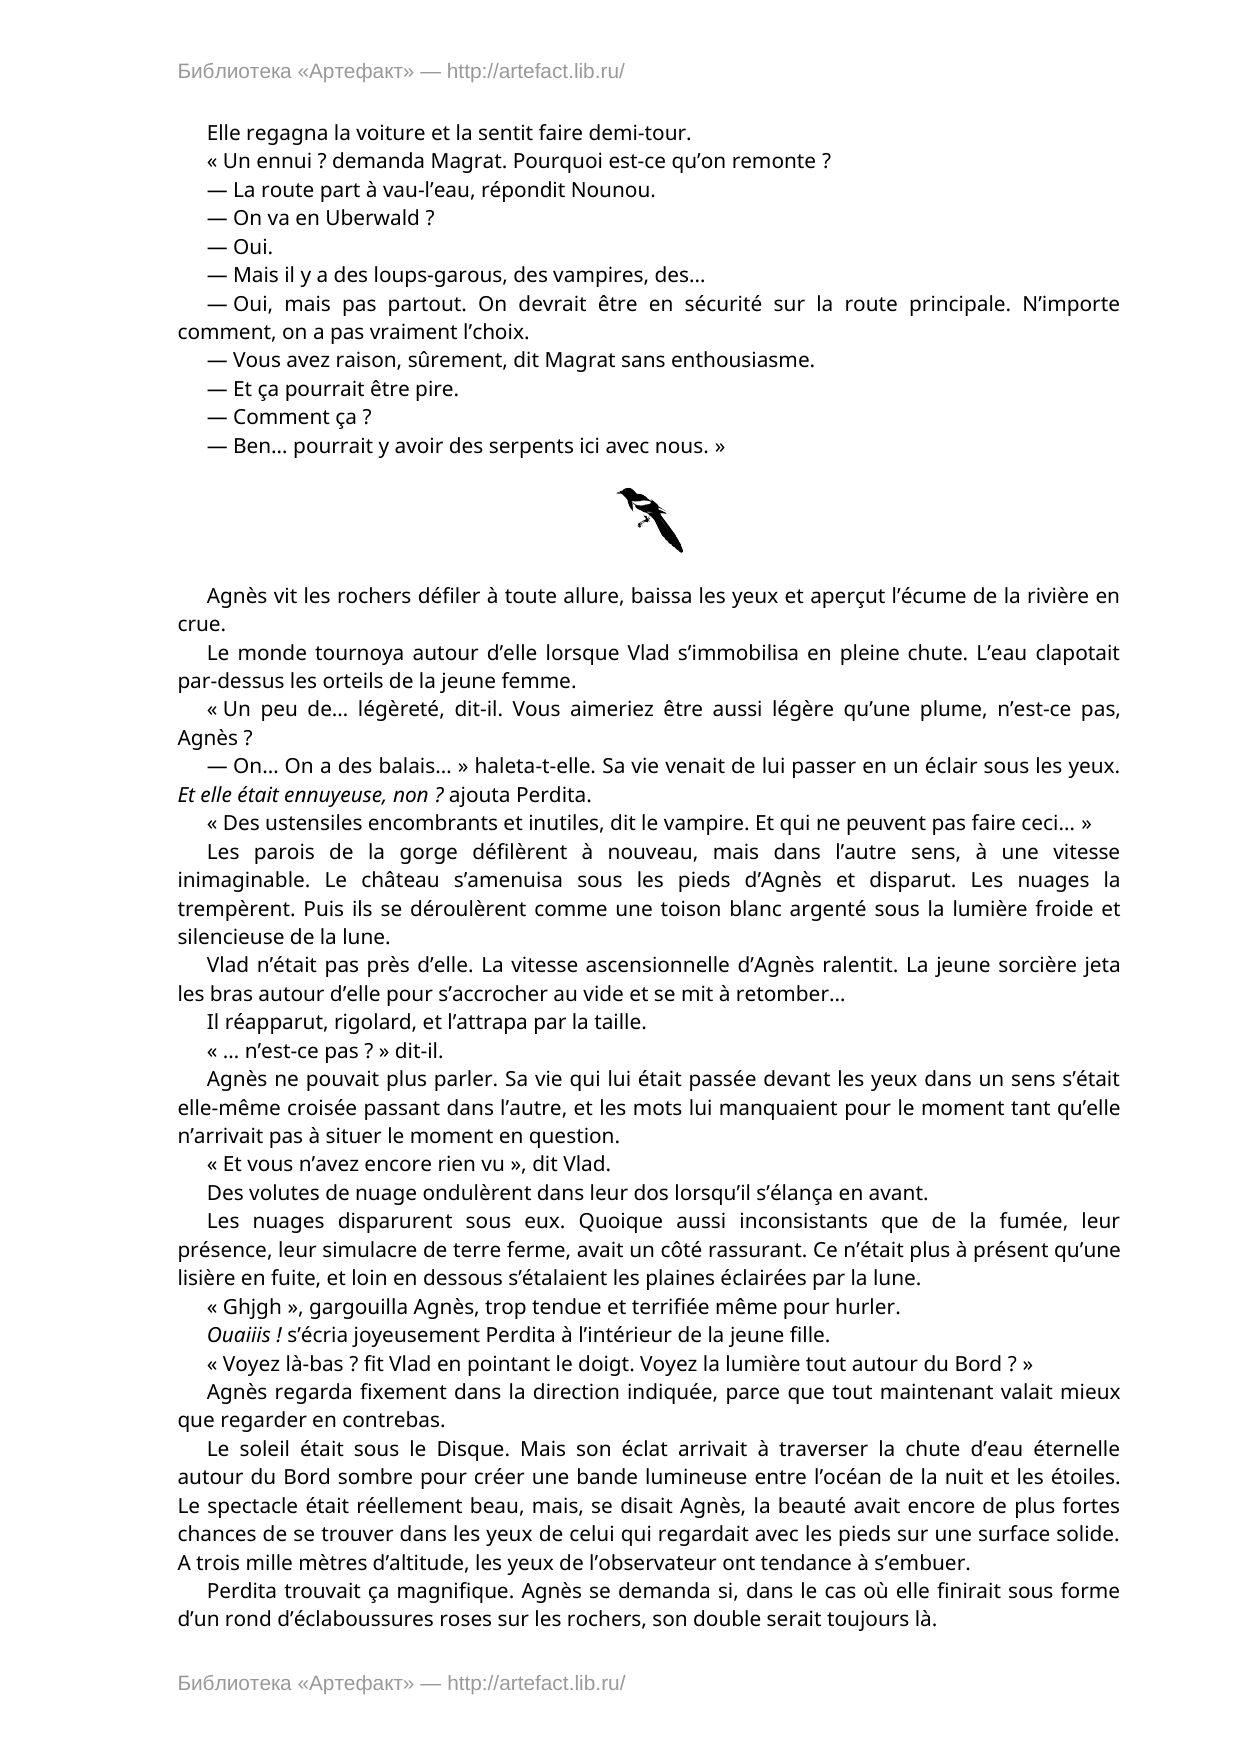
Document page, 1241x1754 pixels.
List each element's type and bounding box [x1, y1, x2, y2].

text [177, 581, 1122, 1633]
picture [616, 487, 683, 553]
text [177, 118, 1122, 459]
